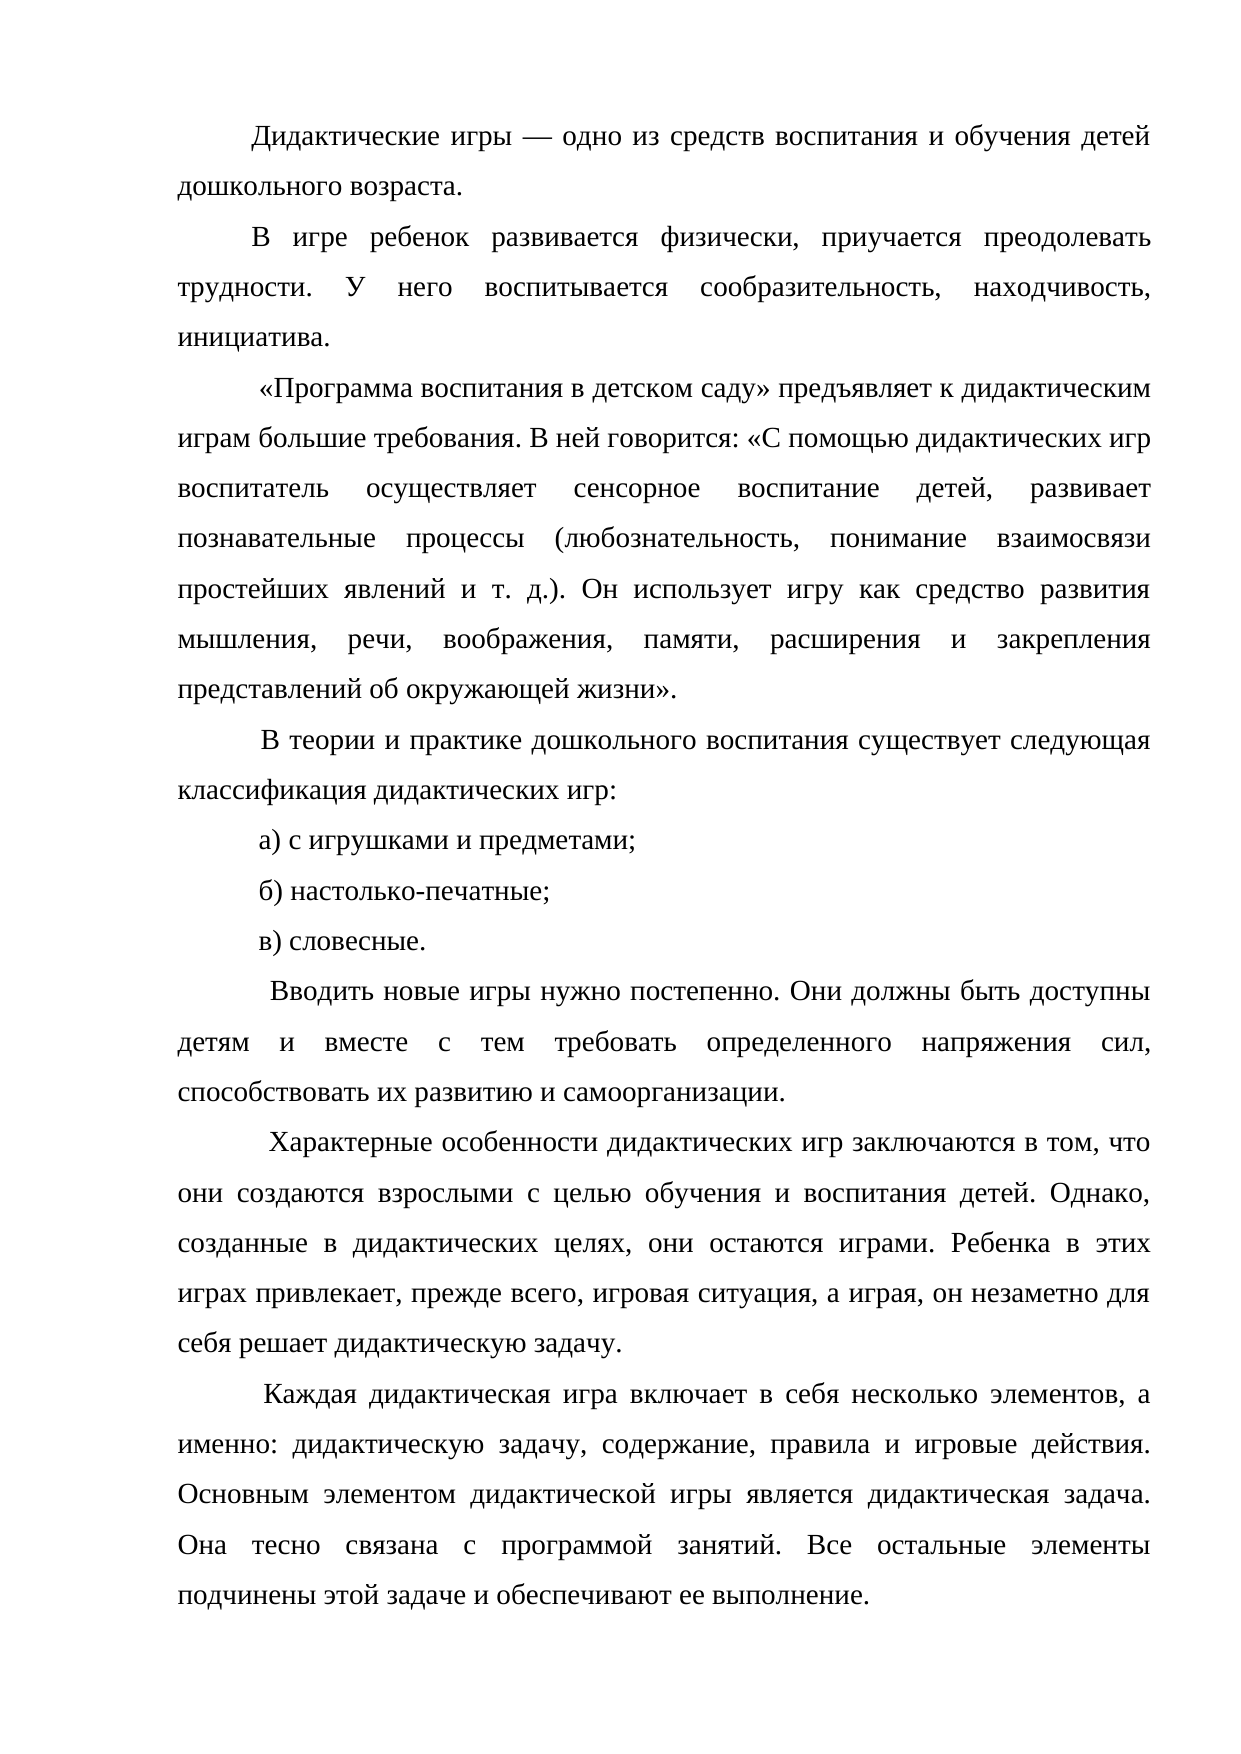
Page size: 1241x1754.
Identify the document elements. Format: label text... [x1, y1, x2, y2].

text а) с игрушками и предметами; [177, 822, 1152, 856]
text Каждая дидактическая игра включает в себя несколько элементов, а именно: дидактическую задачу, содержание, правила и игровые действия. Основным элементом дидактической игры является дидактическая задача. Она тесно связана с программой занятий. Все остальные элементы подчинены этой задаче и обеспечивают ее выполнение. [177, 1376, 1152, 1611]
text «Программа воспитания в детском саду» предъявляет к дидактическим играм большие требования. В ней говорится: «С помощью дидактических игр воспитатель осуществляет сенсорное воспитание детей, развивает познавательные процессы (любознательность, понимание взаимосвязи простейших явлений и т. д.). Он использует игру как средство развития мышления, речи, воображения, памяти, расширения и закрепления представлений об окружающей жизни». [177, 370, 1152, 705]
text Дидактические игры — одно из средств воспитания и обучения детей дошкольного возраста. [177, 118, 1152, 202]
text Вводить новые игры нужно постепенно. Они должны быть доступны детям и вместе с тем требовать определенного напряжения сил, способствовать их развитию и самоорганизации. [177, 973, 1152, 1108]
text Характерные особенности дидактических игр заключаются в том, что они создаются взрослыми с целью обучения и воспитания детей. Однако, созданные в дидактических целях, они остаются играми. Ребенка в этих играх привлекает, прежде всего, игровая ситуация, а играя, он незаметно для себя решает дидактическую задачу. [177, 1124, 1152, 1359]
text б) настолько-печатные; [177, 873, 1152, 906]
text В игре ребенок развивается физически, приучается преодолевать трудности. У него воспитывается сообразительность, находчивость, инициатива. [177, 219, 1152, 353]
text В теории и практике дошкольного воспитания существует следующая классификация дидактических игр: [177, 722, 1152, 806]
text в) словесные. [177, 923, 1152, 957]
